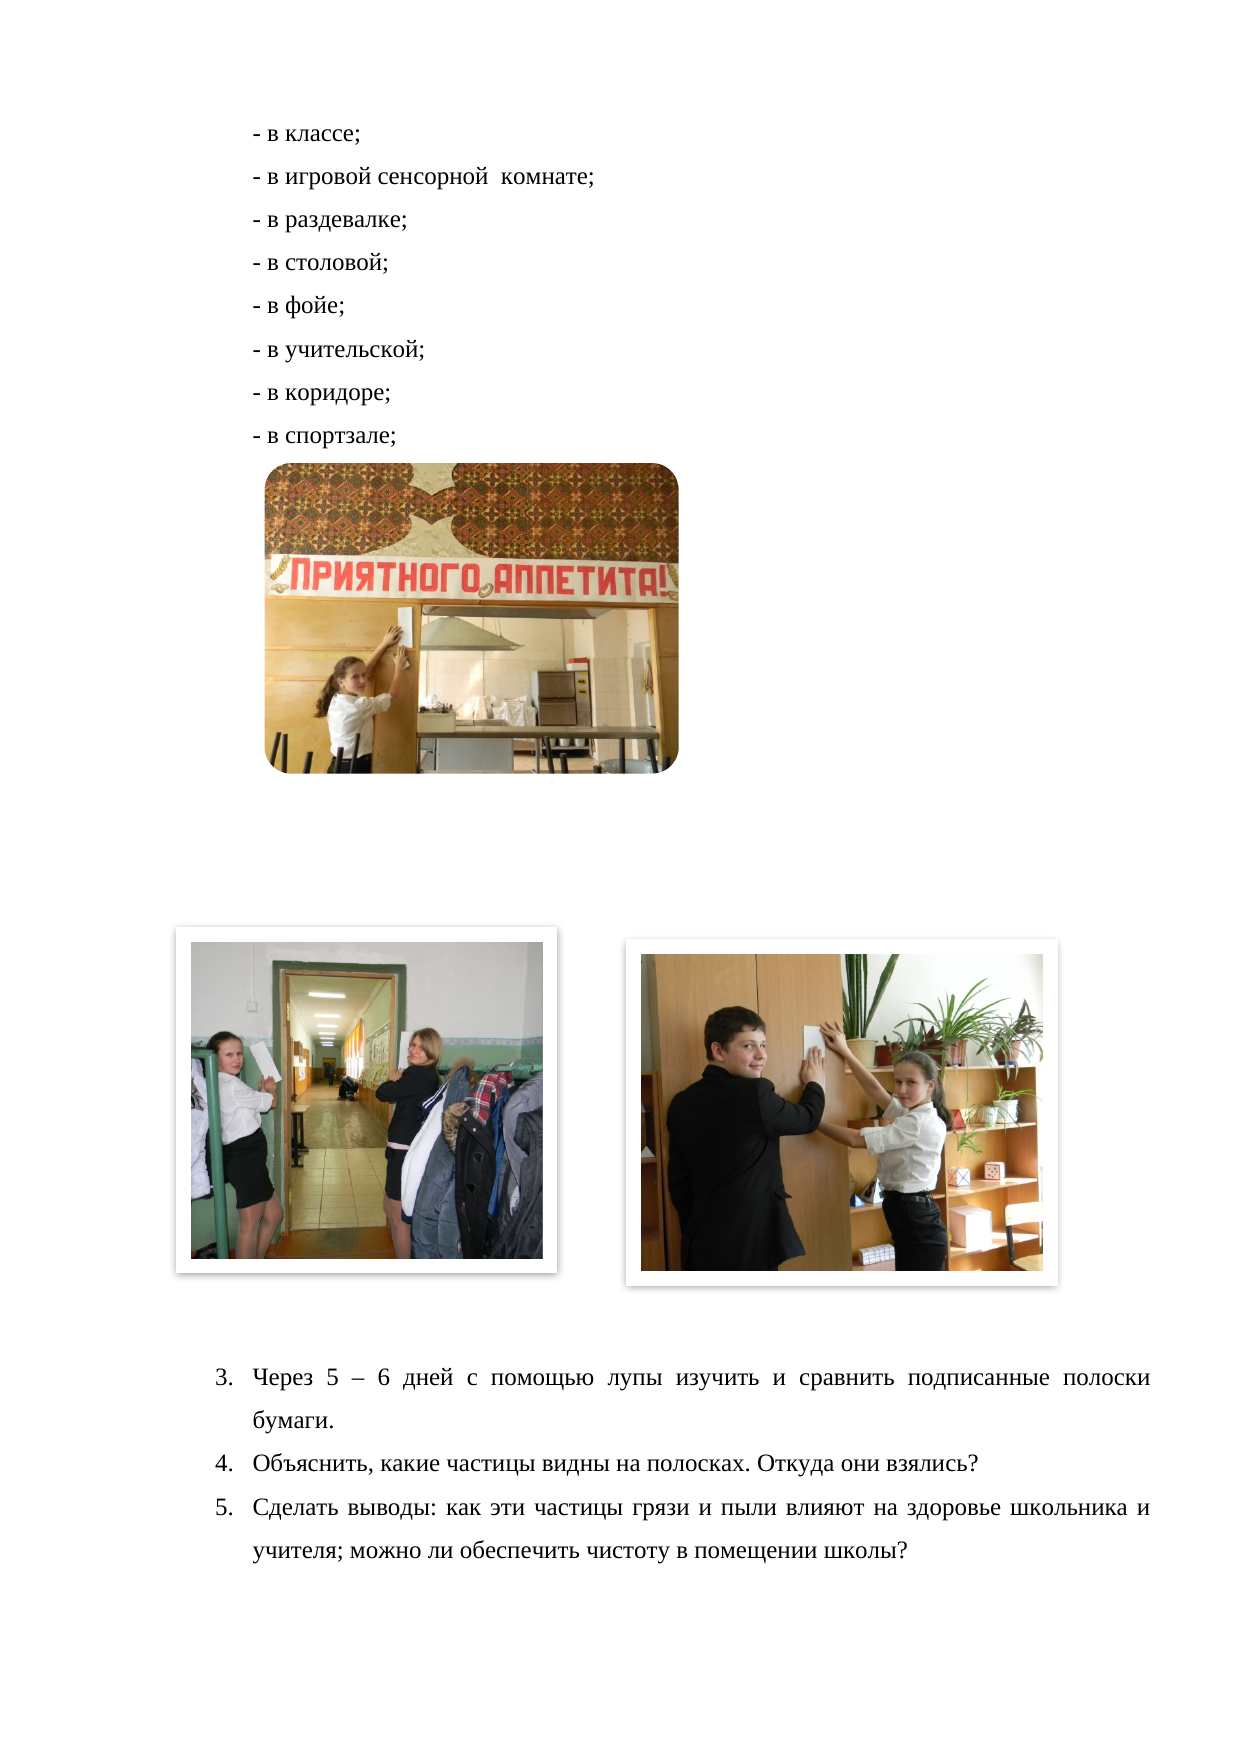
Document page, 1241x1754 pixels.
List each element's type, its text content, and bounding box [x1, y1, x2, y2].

list Сделать выводы: как эти частицы грязи и пыли влияют на здоровье школьника и учителя; можно ли обеспечить чистоту в помещении школы? [215, 1492, 1152, 1563]
list - в фойе; [252, 291, 1152, 319]
picture [641, 954, 1043, 1271]
picture [264, 463, 679, 774]
list - в классе; [252, 118, 1152, 147]
picture [191, 942, 543, 1259]
list - в столовой; [252, 247, 1152, 276]
list - в учительской; [252, 334, 1152, 362]
list - в коридоре; [252, 377, 1152, 406]
list - в раздевалке; [252, 204, 1152, 233]
list - в спортзале; [252, 420, 1152, 449]
list Через 5 – 6 дней с помощью лупы изучить и сравнить подписанные полоски бумаги. [215, 1362, 1152, 1434]
list Объяснить, какие частицы видны на полосках. Откуда они взялись? [215, 1448, 1152, 1477]
list - в игровой сенсорной комнате; [252, 161, 1152, 190]
